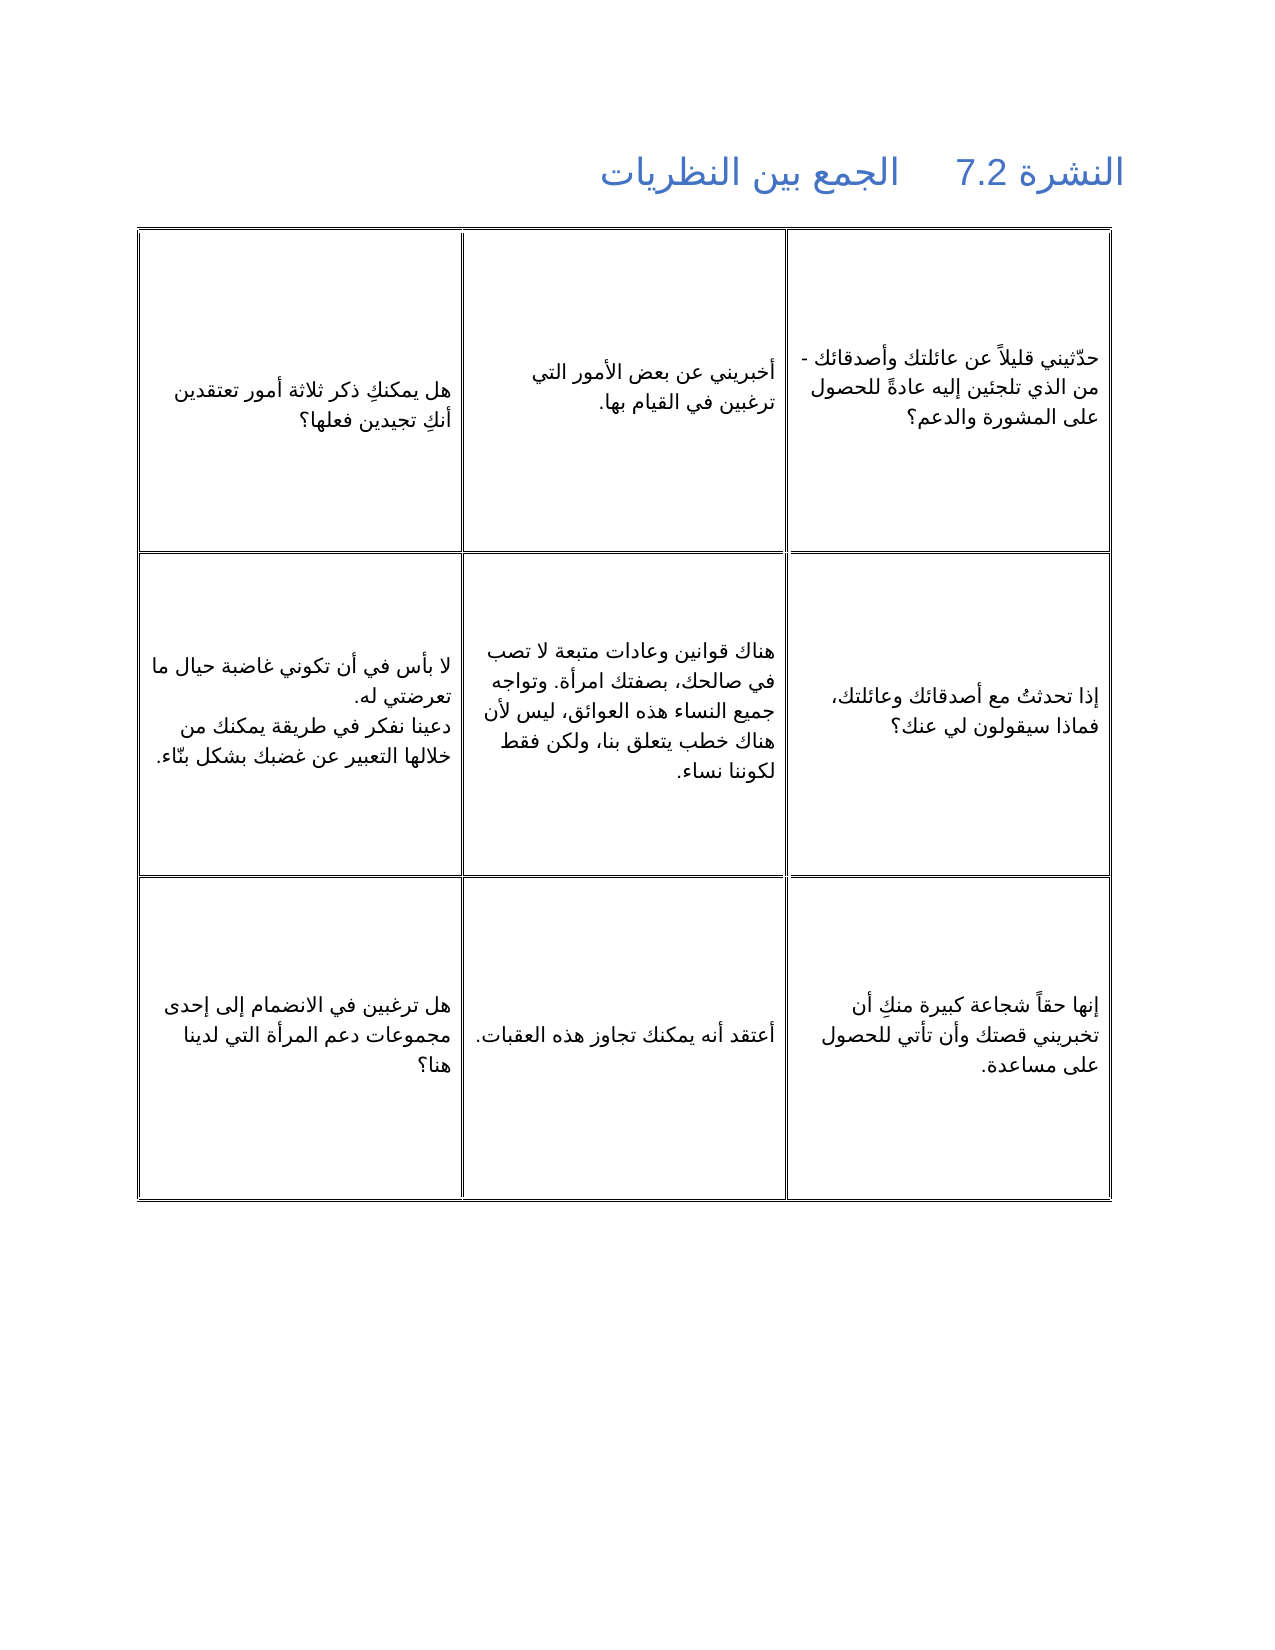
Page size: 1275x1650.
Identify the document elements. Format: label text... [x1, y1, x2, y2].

table_header هل يمكنكِ ذكر ثلاثة أمور تعتقدين أنكِ تجيدين فعلها؟ [139, 228, 463, 551]
table_cell لا بأس في أن تكوني غاضبة حيال ما تعرضتي له. دعينا نفكر في طريقة يمكنك من خلالها التعبير عن غضبك بشكل بنّاء. [140, 554, 461, 875]
text النشرة 7.2 الجمع بين النظريات [150, 150, 1125, 193]
table_cell أعتقد أنه يمكنك تجاوز هذه العقبات. [463, 875, 787, 1199]
table_cell إذا تحدثتُ مع أصدقائك وعائلتك، فماذا سيقولون لي عنك؟ [787, 551, 1111, 875]
table_cell هناك قوانين وعادات متبعة لا تصب في صالحك، بصفتك امرأة. وتواجه جميع النساء هذه العوائق، ليس لأن هناك خطب يتعلق بنا، ولكن فقط لكوننا نساء. [463, 551, 787, 875]
table_header حدّثيني قليلاً عن عائلتك وأصدقائك - من الذي تلجئين إليه عادةً للحصول على المشورة والدعم؟ [787, 228, 1111, 551]
table_cell إنها حقاً شجاعة كبيرة منكِ أن تخبريني قصتك وأن تأتي للحصول على مساعدة. [787, 875, 1111, 1199]
table_header أخبريني عن بعض الأمور التي ترغبين في القيام بها. [463, 230, 785, 551]
table_cell هل ترغبين في الانضمام إلى إحدى مجموعات دعم المرأة التي لدينا هنا؟ [139, 875, 463, 1199]
